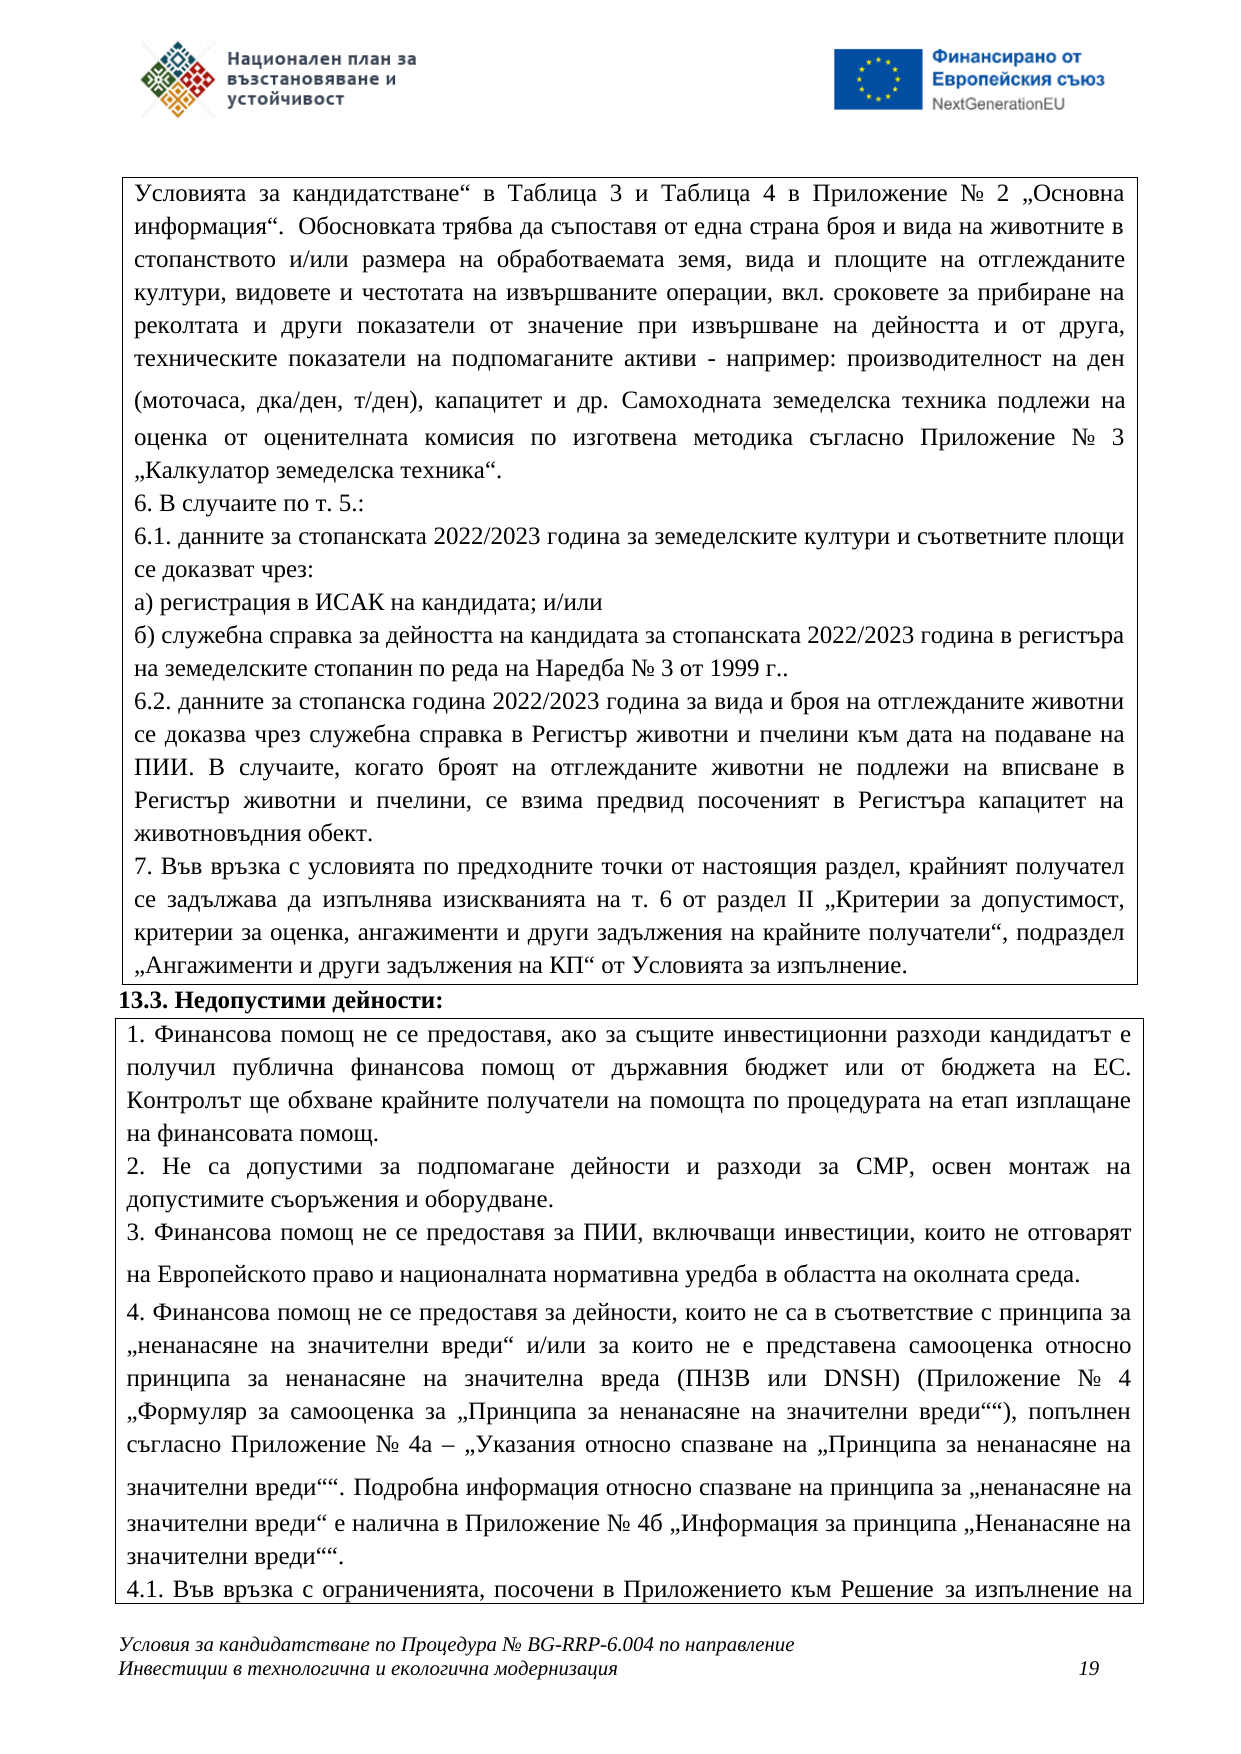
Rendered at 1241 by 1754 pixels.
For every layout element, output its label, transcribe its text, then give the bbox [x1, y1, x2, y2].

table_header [116, 1019, 1143, 1603]
subtitle 13.3. Недопустими дейности: [118, 985, 1137, 1014]
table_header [123, 178, 1137, 984]
picture [126, 29, 1130, 130]
